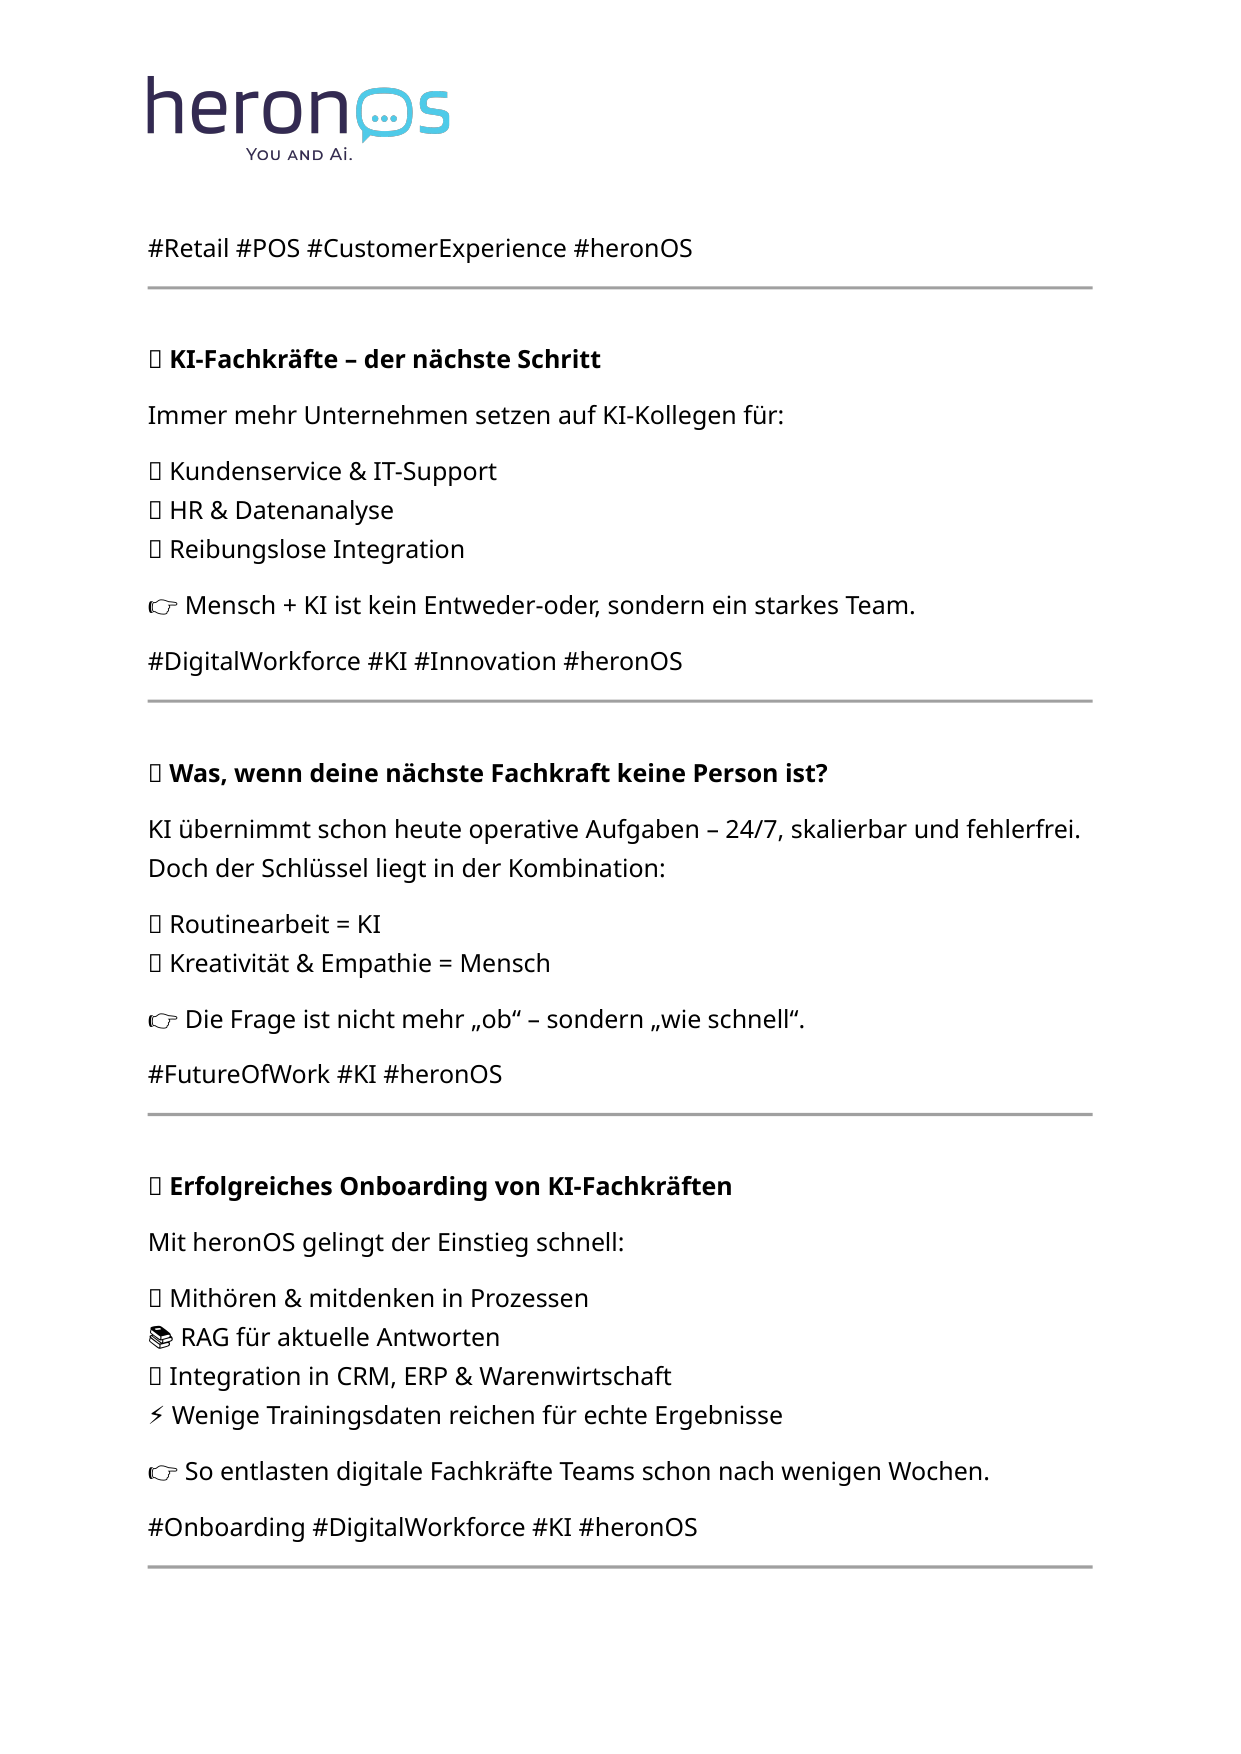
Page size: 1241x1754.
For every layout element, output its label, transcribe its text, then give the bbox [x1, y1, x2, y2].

text 🤔 Mithören & mitdenken in Prozessen 📚 RAG für aktuelle Antworten ✅ Integration in CRM, ERP & Warenwirtschaft ⚡ Wenige Trainingsdaten reichen für echte Ergebnisse [148, 1280, 1093, 1432]
text 👉 Die Frage ist nicht mehr „ob“ – sondern „wie schnell“. [148, 1001, 1093, 1035]
text #Retail #POS #CustomerExperience #heronOS [148, 230, 1093, 264]
picture [147, 73, 450, 163]
text #FutureOfWork #KI #heronOS [148, 1057, 1093, 1091]
text 🚀 Erfolgreiches Onboarding von KI-Fachkräften [148, 1169, 1093, 1203]
text Immer mehr Unternehmen setzen auf KI-Kollegen für: [148, 398, 1093, 432]
text #DigitalWorkforce #KI #Innovation #heronOS [148, 644, 1093, 678]
text #Onboarding #DigitalWorkforce #KI #heronOS [148, 1509, 1093, 1544]
text Mit heronOS gelingt der Einstieg schnell: [148, 1224, 1093, 1259]
text 👉 So entlasten digitale Fachkräfte Teams schon nach wenigen Wochen. [148, 1454, 1093, 1488]
text 👉 Mensch + KI ist kein Entweder-oder, sondern ein starkes Team. [148, 588, 1093, 622]
text 💡 Was, wenn deine nächste Fachkraft keine Person ist? [148, 755, 1093, 789]
text KI übernimmt schon heute operative Aufgaben – 24/7, skalierbar und fehlerfrei. Doch der Schlüssel liegt in der Kombination: [148, 811, 1093, 884]
text ✅ Kundenservice & IT-Support ✅ HR & Datenanalyse ✅ Reibungslose Integration [148, 454, 1093, 566]
text 🔄 Routinearbeit = KI 🧠 Kreativität & Empathie = Mensch [148, 906, 1093, 979]
text 🤖 KI-Fachkräfte – der nächste Schritt [148, 342, 1093, 376]
